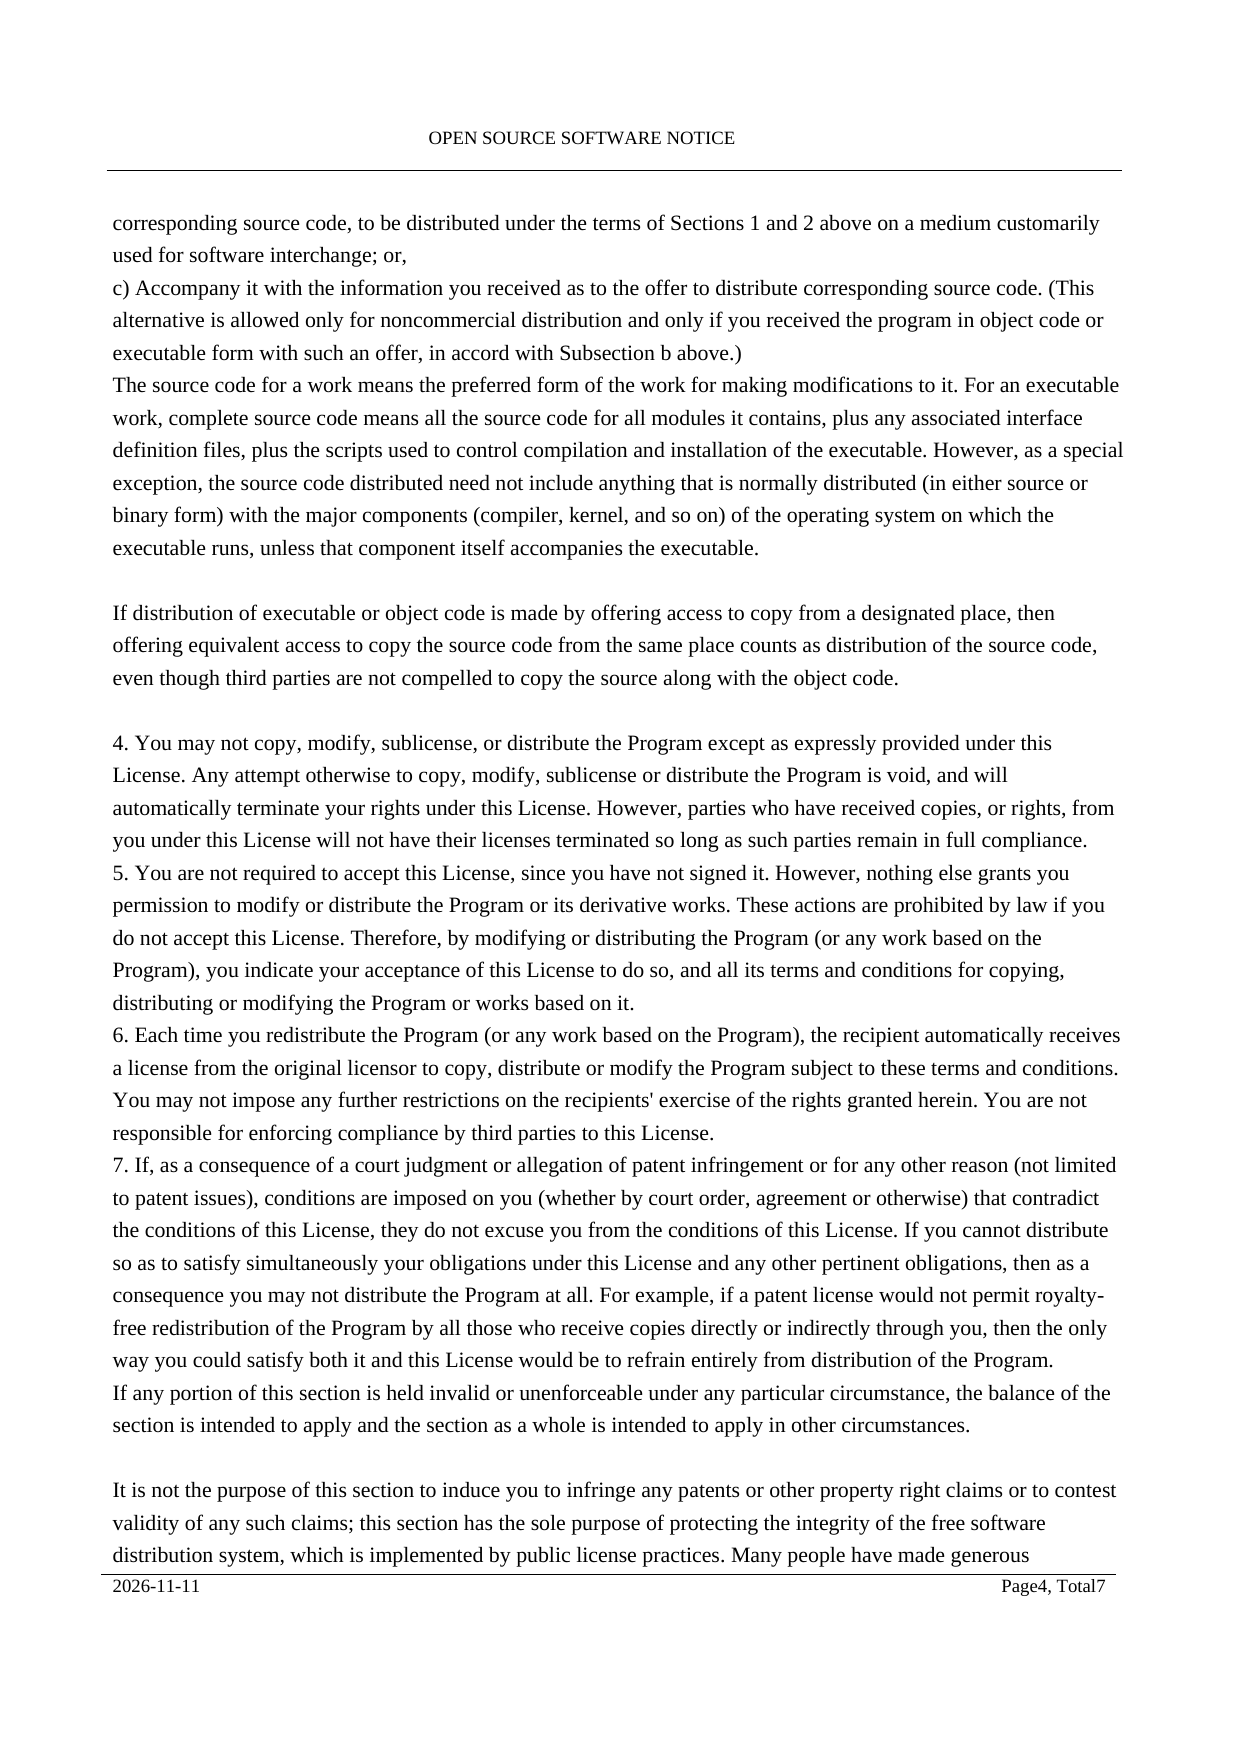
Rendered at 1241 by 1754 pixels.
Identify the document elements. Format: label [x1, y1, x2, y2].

text [112, 206, 1128, 1571]
